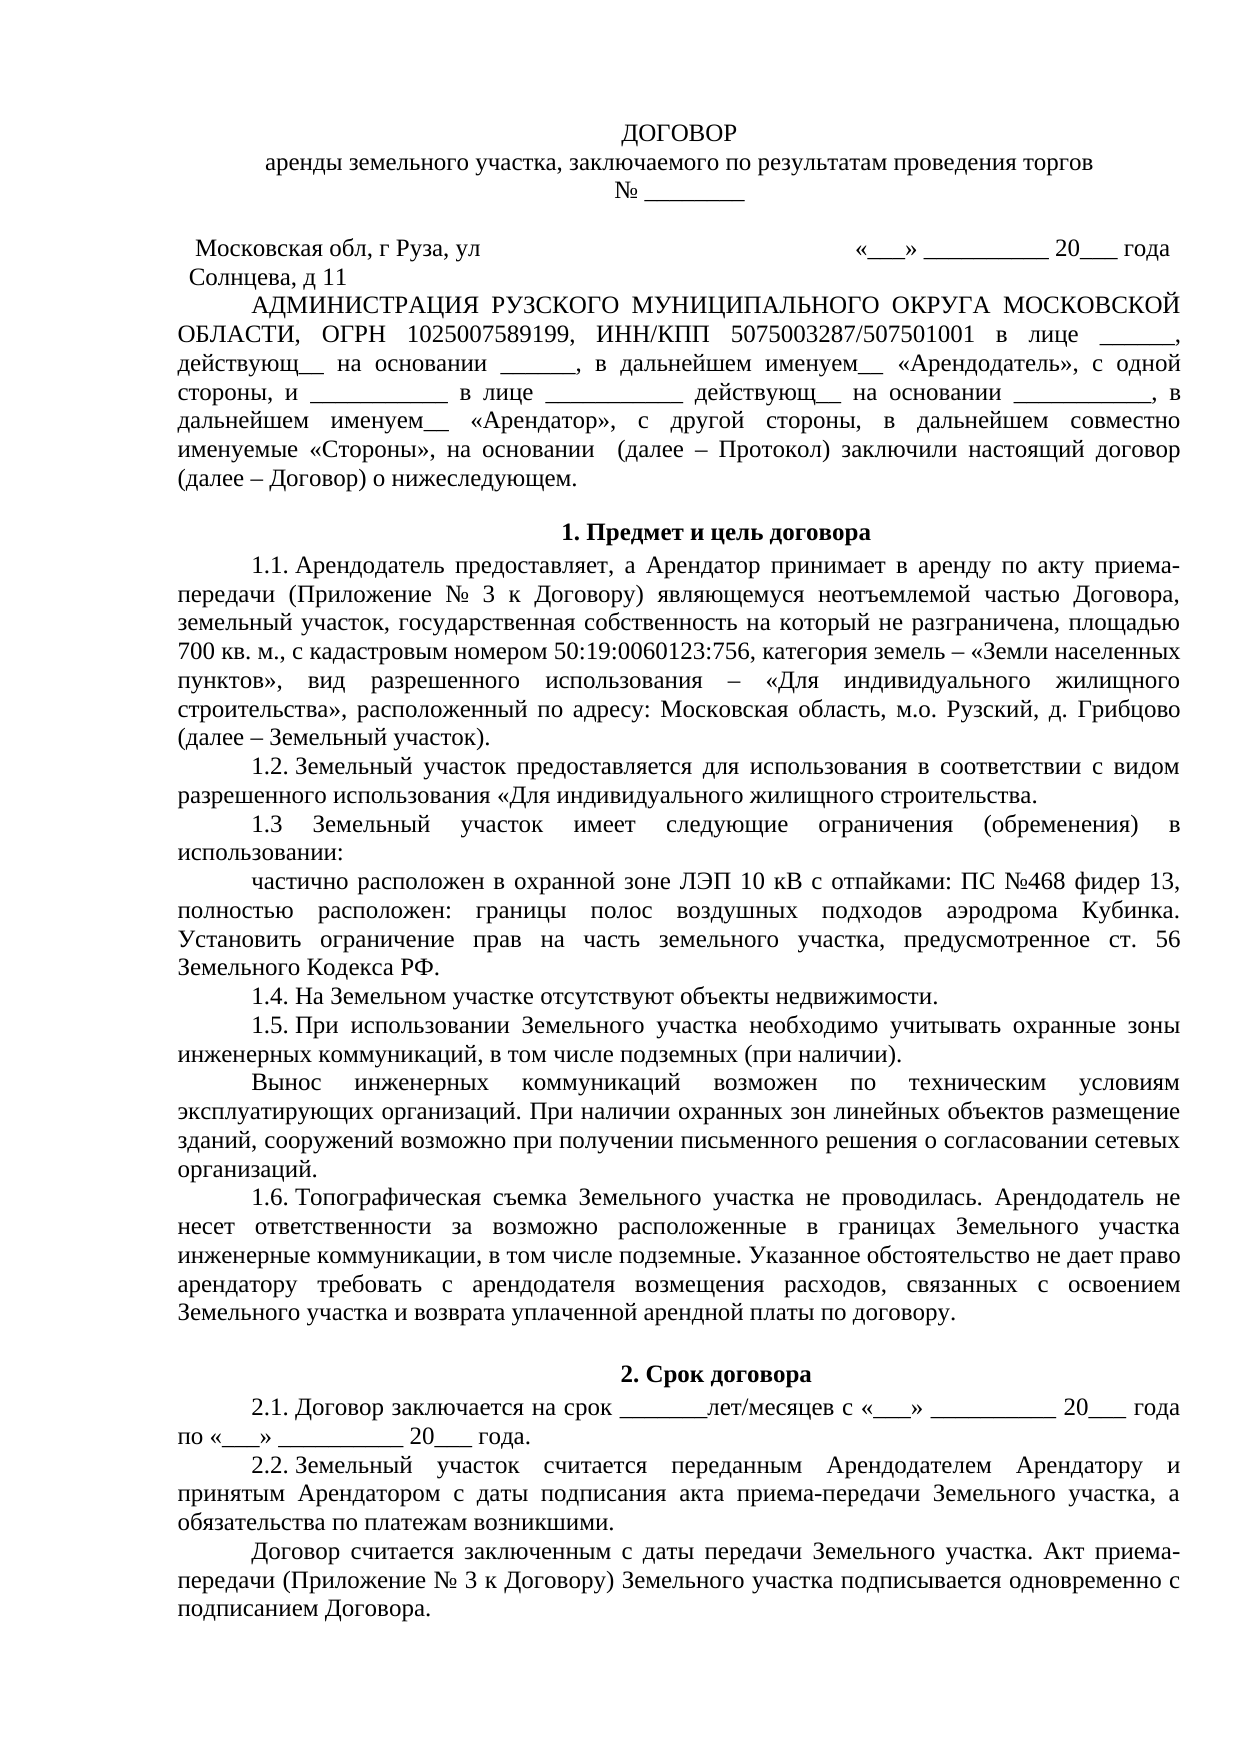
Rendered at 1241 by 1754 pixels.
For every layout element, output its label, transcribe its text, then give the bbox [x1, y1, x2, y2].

text 1.4. На Земельном участке отсутствуют объекты недвижимости. [177, 981, 1181, 1010]
text 1.6. Топографическая съемка Земельного участка не проводилась. Арендодатель не несет ответственности за возможно расположенные в границах Земельного участка инженерные коммуникации, в том числе подземные. Указанное обстоятельство не дает право арендатору требовать с арендодателя возмещения расходов, связанных с освоением Земельного участка и возврата уплаченной арендной платы по договору. [177, 1182, 1181, 1326]
text Договор считается заключенным с даты передачи Земельного участка. Акт приема-передачи (Приложение № 3 к Договору) Земельного участка подписывается одновременно с подписанием Договора. [177, 1536, 1181, 1622]
text № ________ [177, 176, 1181, 204]
table_header Московская обл, г Руза, ул Солнцева, д 11 [177, 233, 605, 291]
text 1.5. При использовании Земельного участка необходимо учитывать охранные зоны инженерных коммуникаций, в том числе подземных (при наличии). [177, 1010, 1181, 1067]
text частично расположен в охранной зоне ЛЭП 10 кВ с отпайками: ПС №468 фидер 13, полностью расположен: границы полос воздушных подходов аэродрома Кубинка. Установить ограничение прав на часть земельного участка, предусмотренное ст. 56 Земельного Кодекса РФ. [177, 866, 1181, 981]
text 1.3 Земельный участок имеет следующие ограничения (обременения) в использовании: [177, 809, 1181, 866]
text 1.1. Арендодатель предоставляет, а Арендатор принимает в аренду по акту приема-передачи (Приложение № 3 к Договору) являющемуся неотъемлемой частью Договора, земельный участок, государственная собственность на который не разграничена, площадью 700 кв. м., с кадастровым номером 50:19:0060123:756, категория земель – «Земли населенных пунктов», вид разрешенного использования – «Для индивидуального жилищного строительства», расположенный по адресу: Московская область, м.о. Рузский, д. Грибцово (далее – Земельный участок). [177, 550, 1181, 751]
text 2. Срок договора [177, 1359, 1181, 1388]
text 2.1. Договор заключается на срок _______лет/месяцев с «___» __________ 20___ года по «___» __________ 20___ года. [177, 1392, 1181, 1450]
text ДОГОВОР [177, 118, 1181, 147]
text Вынос инженерных коммуникаций возможен по техническим условиям эксплуатирующих организаций. При наличии охранных зон линейных объектов размещение зданий, сооружений возможно при получении письменного решения о согласовании сетевых организаций. [177, 1067, 1181, 1182]
table_header «___» __________ 20___ года [605, 233, 1181, 291]
text 1. Предмет и цель договора [177, 517, 1181, 546]
text 2.2. Земельный участок считается переданным Арендодателем Арендатору и принятым Арендатором с даты подписания акта приема-передачи Земельного участка, а обязательства по платежам возникшими. [177, 1450, 1181, 1536]
text 1.2. Земельный участок предоставляется для использования в соответствии с видом разрешенного использования «Для индивидуального жилищного строительства. [177, 751, 1181, 809]
text аренды земельного участка, заключаемого по результатам проведения торгов [177, 147, 1181, 176]
text АДМИНИСТРАЦИЯ РУЗСКОГО МУНИЦИПАЛЬНОГО ОКРУГА МОСКОВСКОЙ ОБЛАСТИ, ОГРН 1025007589199, ИНН/КПП 5075003287/507501001 в лице ______, действующ__ на основании ______, в дальнейшем именуем__ «Арендодатель», с одной стороны, и ___________ в лице ___________ действующ__ на основании ___________, в дальнейшем именуем__ «Арендатор», с другой стороны, в дальнейшем совместно именуемые «Стороны», на основании (далее – Протокол) заключили настоящий договор (далее – Договор) о нижеследующем. [177, 291, 1181, 492]
